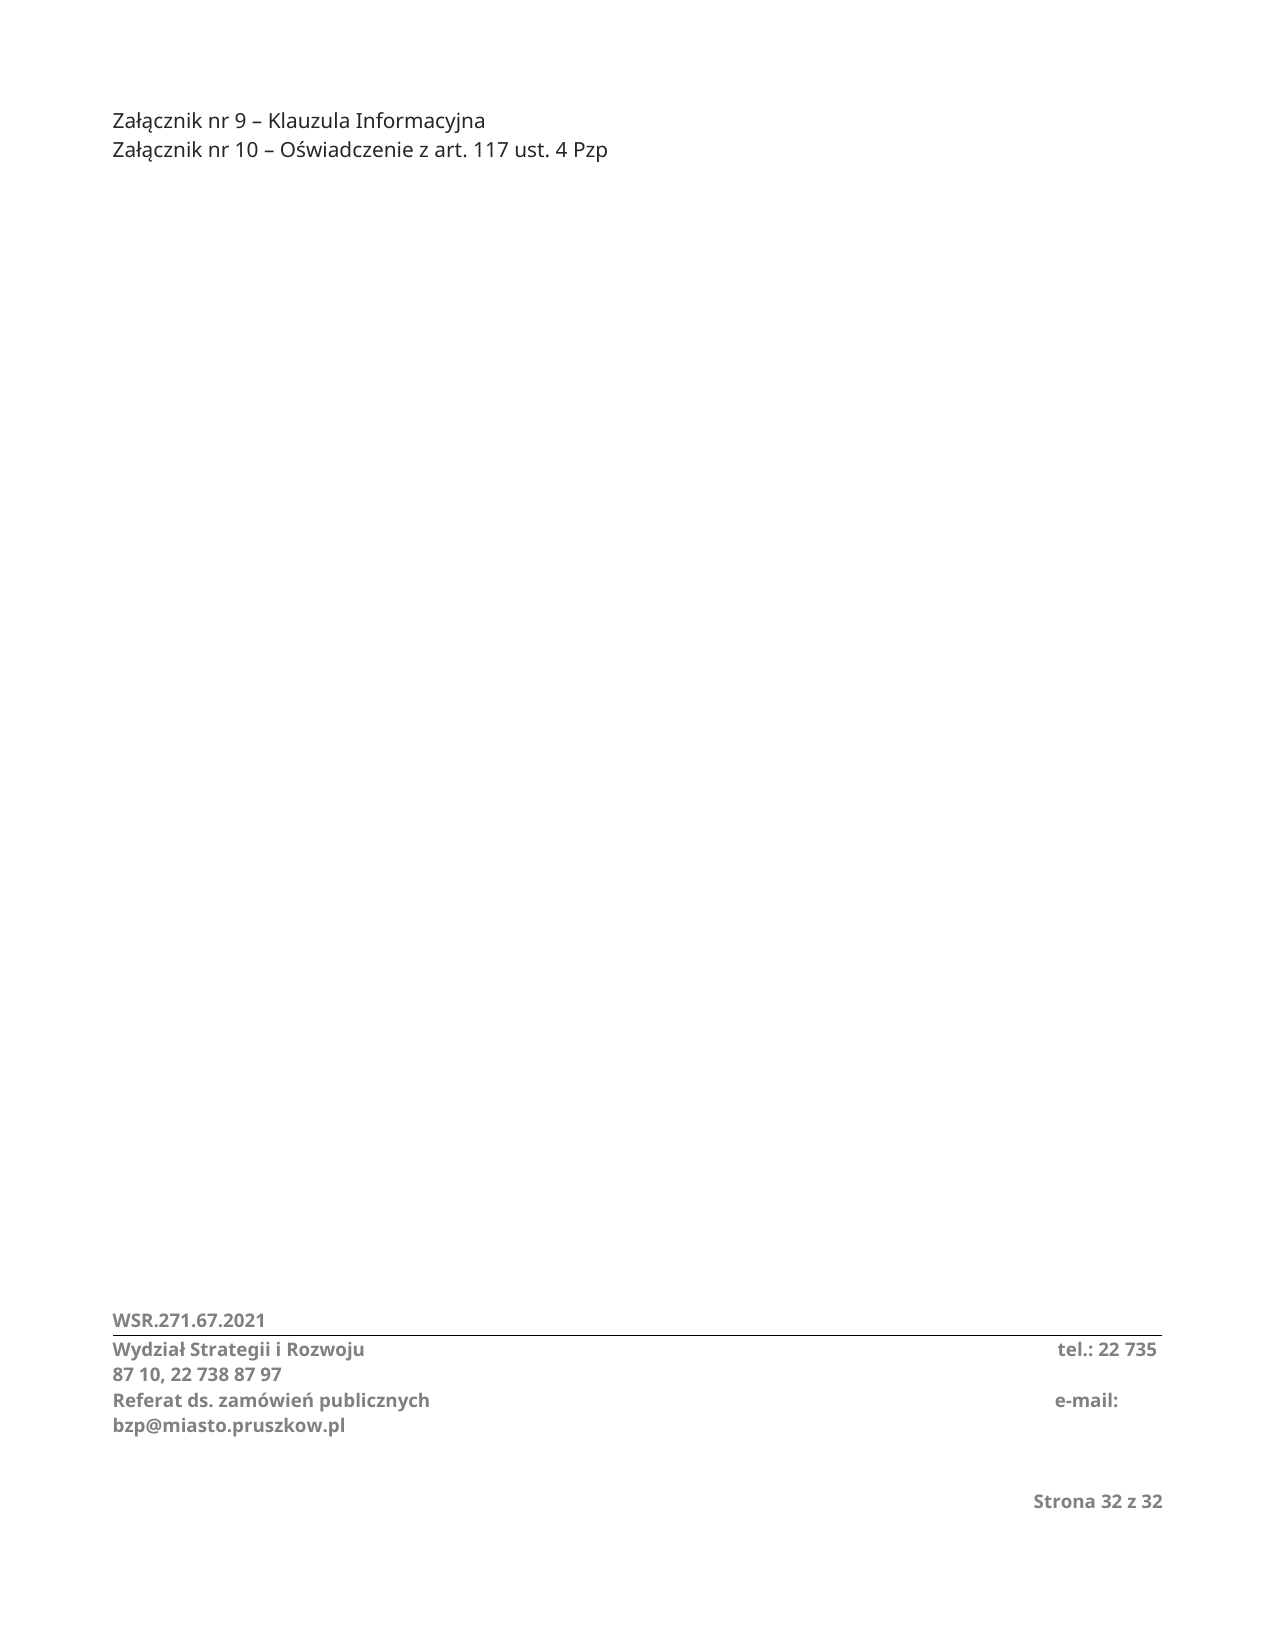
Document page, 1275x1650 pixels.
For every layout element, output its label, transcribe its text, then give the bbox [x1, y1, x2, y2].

text Załącznik nr 9 – Klauzula Informacyjna [112, 107, 1162, 135]
text Załącznik nr 10 – Oświadczenie z art. 117 ust. 4 Pzp [112, 135, 1162, 163]
